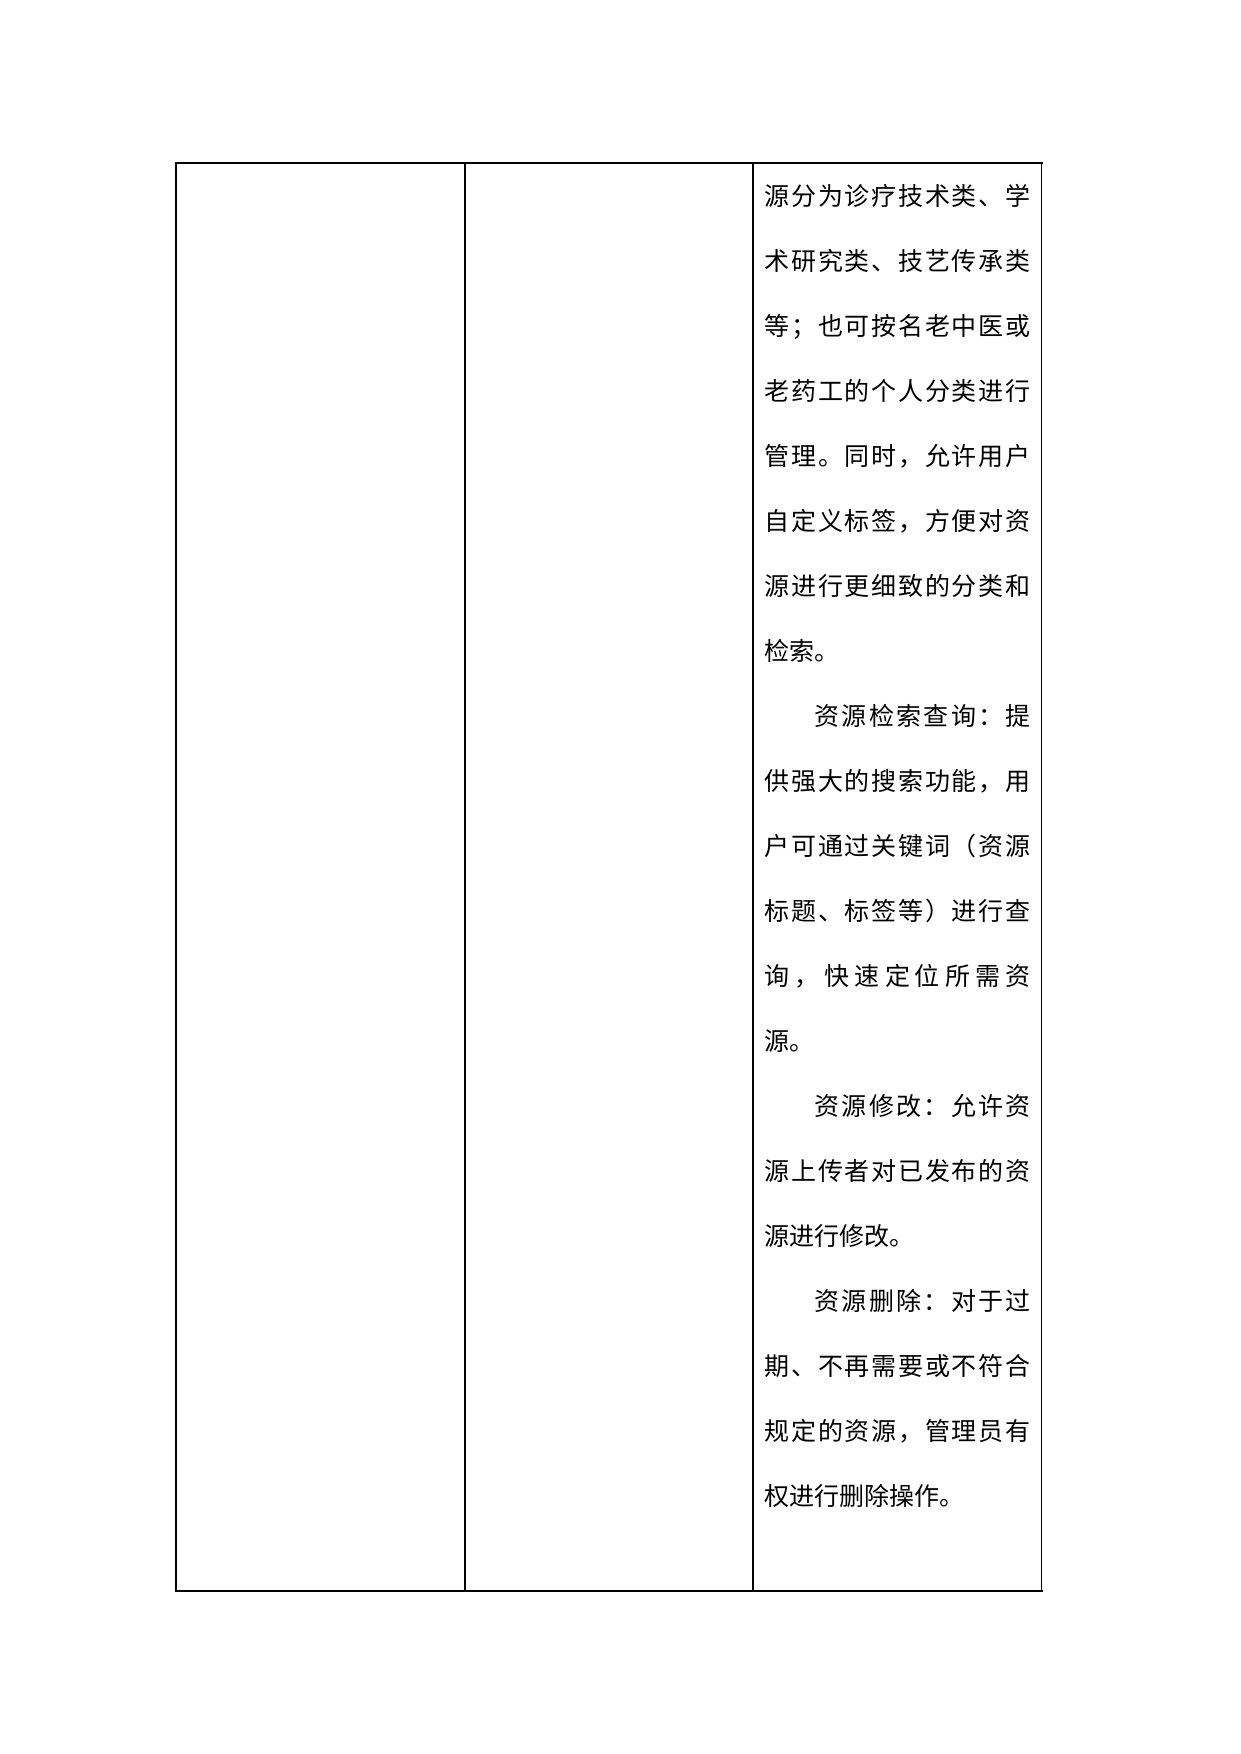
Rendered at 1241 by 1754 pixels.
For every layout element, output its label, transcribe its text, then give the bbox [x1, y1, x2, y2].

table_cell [754, 164, 1041, 1590]
table_cell 1 [177, 164, 464, 1590]
table_cell [466, 164, 752, 1590]
